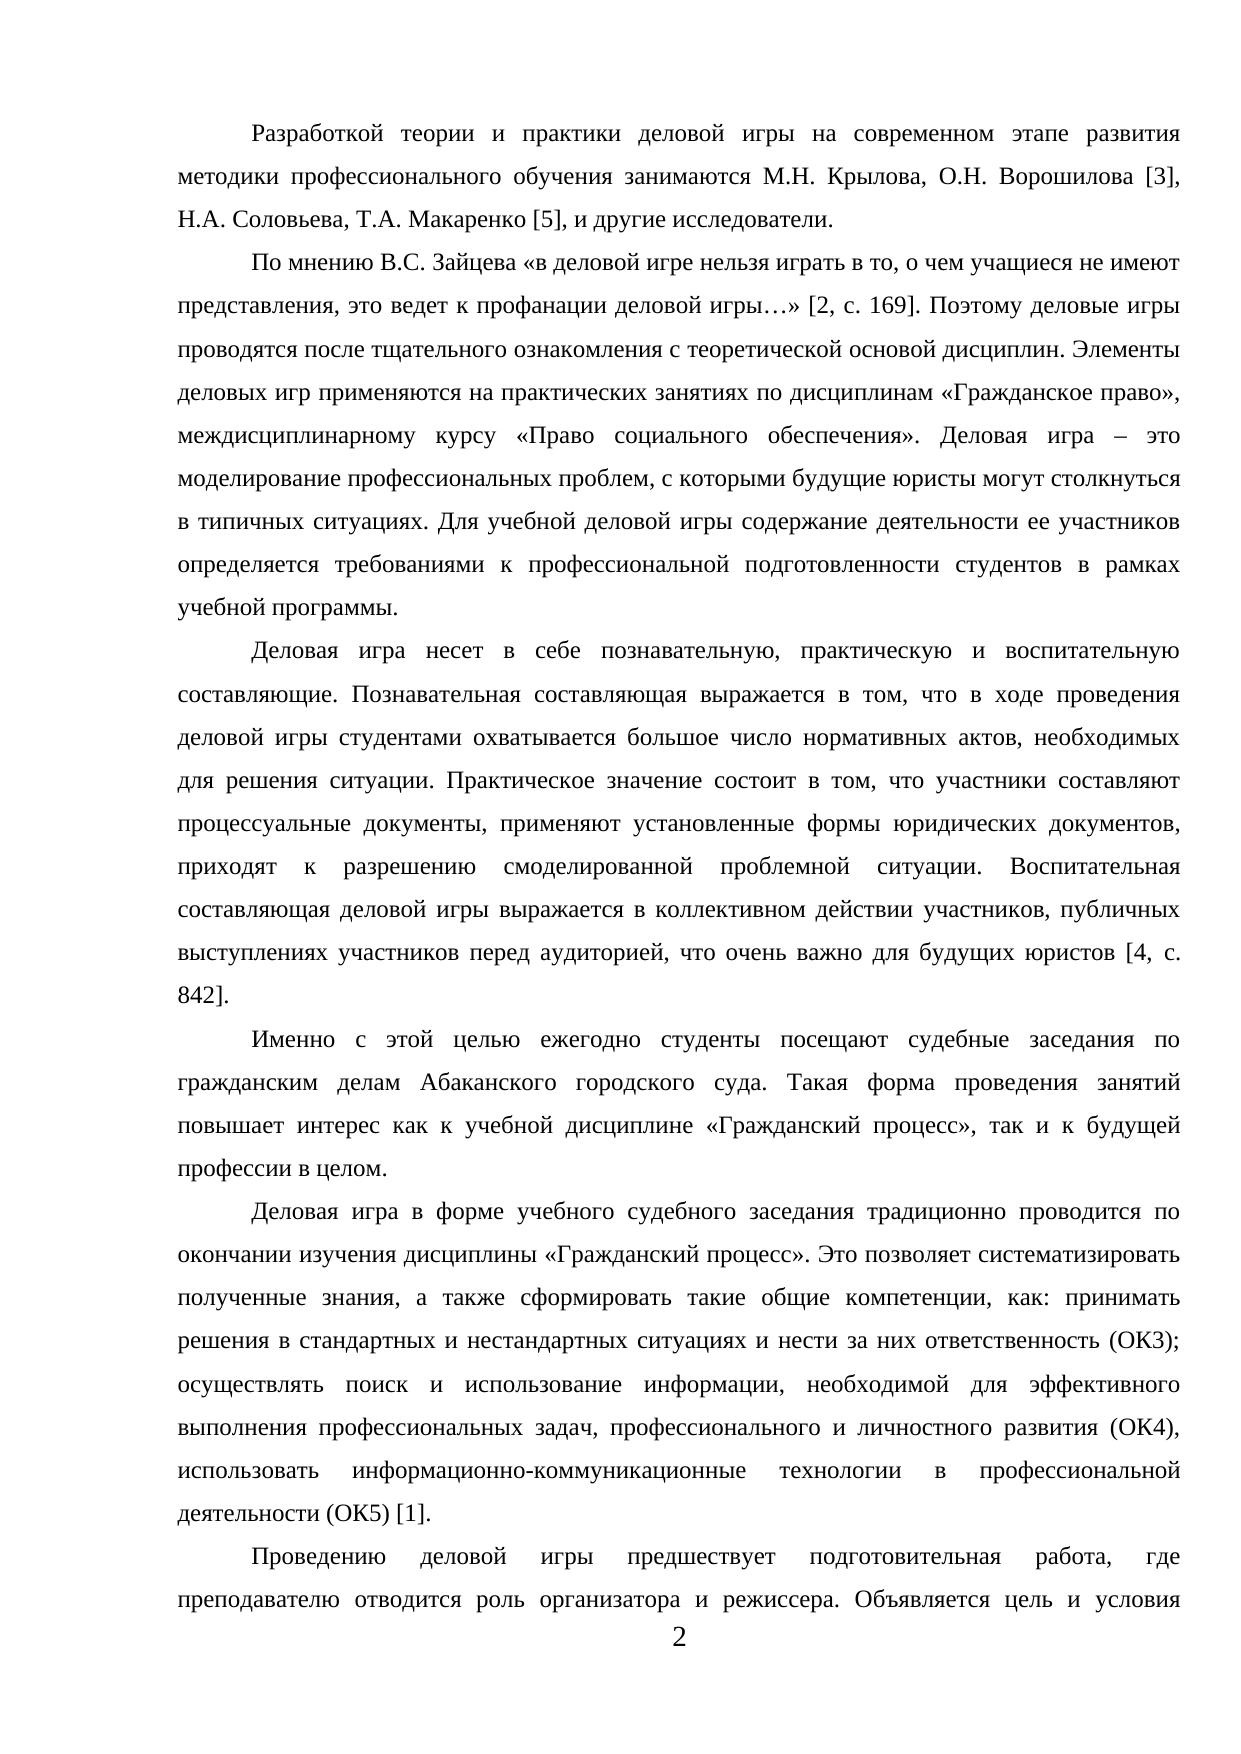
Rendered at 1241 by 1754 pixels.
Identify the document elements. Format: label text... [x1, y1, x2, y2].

text Деловая игра в форме учебного судебного заседания традиционно проводится по окончании изучения дисциплины «Гражданский процесс». Это позволяет систематизировать полученные знания, а также сформировать такие общие компетенции, как: принимать решения в стандартных и нестандартных ситуациях и нести за них ответственность (ОК3); осуществлять поиск и использование информации, необходимой для эффективного выполнения профессиональных задач, профессионального и личностного развития (ОК4), использовать информационно-коммуникационные технологии в профессиональной деятельности (ОК5) [1]. [177, 1196, 1181, 1527]
text Разработкой теории и практики деловой игры на современном этапе развития методики профессионального обучения занимаются М.Н. Крылова, О.Н. Ворошилова [3], Н.А. Соловьева, Т.А. Макаренко [5], и другие исследователи. [177, 118, 1181, 233]
text Именно с этой целью ежегодно студенты посещают судебные заседания по гражданским делам Абаканского городского суда. Такая форма проведения занятий повышает интерес как к учебной дисциплине «Гражданский процесс», так и к будущей профессии в целом. [177, 1024, 1181, 1182]
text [177, 1541, 1181, 1613]
text Деловая игра несет в себе познавательную, практическую и воспитательную составляющие. Познавательная составляющая выражается в том, что в ходе проведения деловой игры студентами охватывается большое число нормативных актов, необходимых для решения ситуации. Практическое значение состоит в том, что участники составляют процессуальные документы, применяют установленные формы юридических документов, приходят к разрешению смоделированной проблемной ситуации. Воспитательная составляющая деловой игры выражается в коллективном действии участников, публичных выступлениях участников перед аудиторией, что очень важно для будущих юристов [4, c. 842]. [177, 636, 1181, 1009]
text По мнению В.С. Зайцева «в деловой игре нельзя играть в то, о чем учащиеся не имеют представления, это ведет к профанации деловой игры…» [2, c. 169]. Поэтому деловые игры проводятся после тщательного ознакомления с теоретической основой дисциплин. Элементы деловых игр применяются на практических занятиях по дисциплинам «Гражданское право», междисциплинарному курсу «Право социального обеспечения». Деловая игра – это моделирование профессиональных проблем, с которыми будущие юристы могут столкнуться в типичных ситуациях. Для учебной деловой игры содержание деятельности ее участников определяется требованиями к профессиональной подготовленности студентов в рамках учебной программы. [177, 247, 1181, 621]
